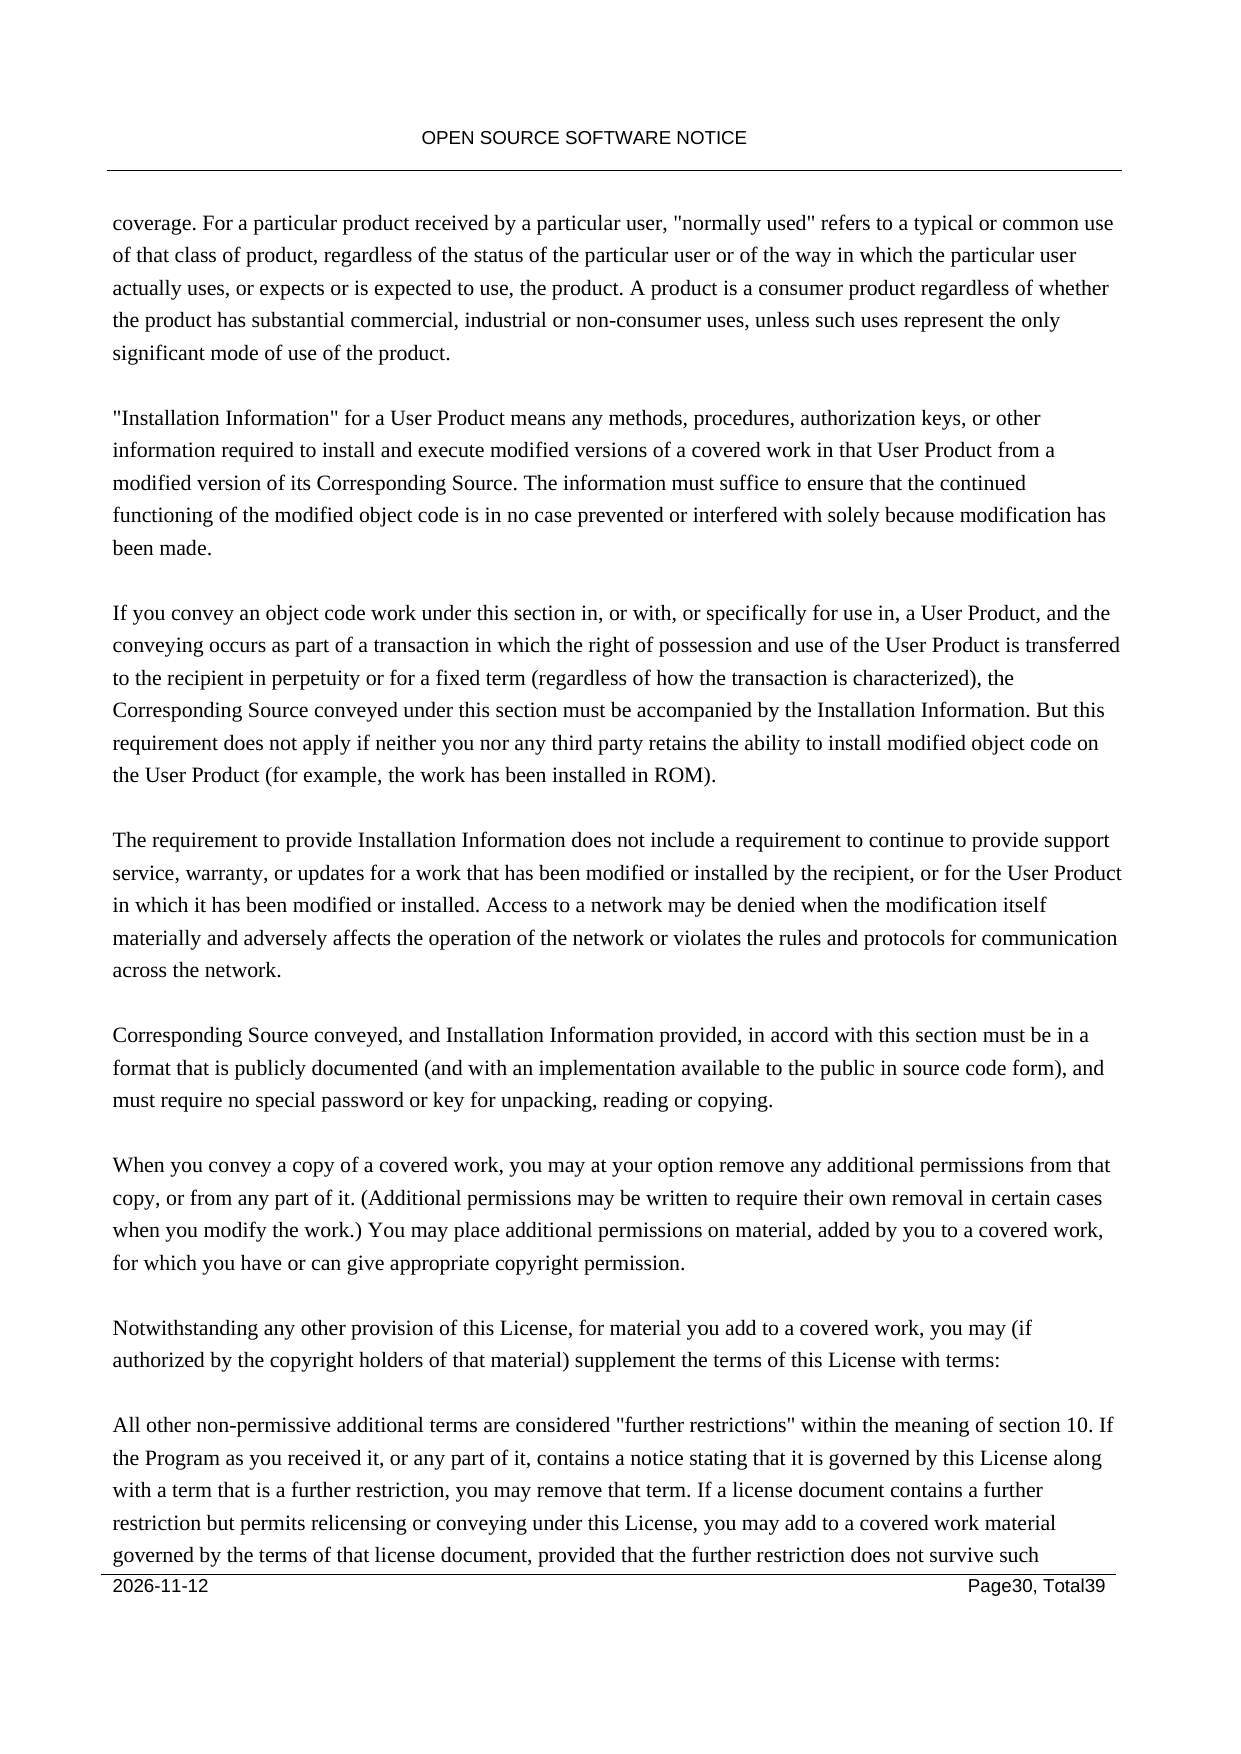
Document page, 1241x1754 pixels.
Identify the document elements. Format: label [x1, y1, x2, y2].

text [112, 206, 1128, 1571]
